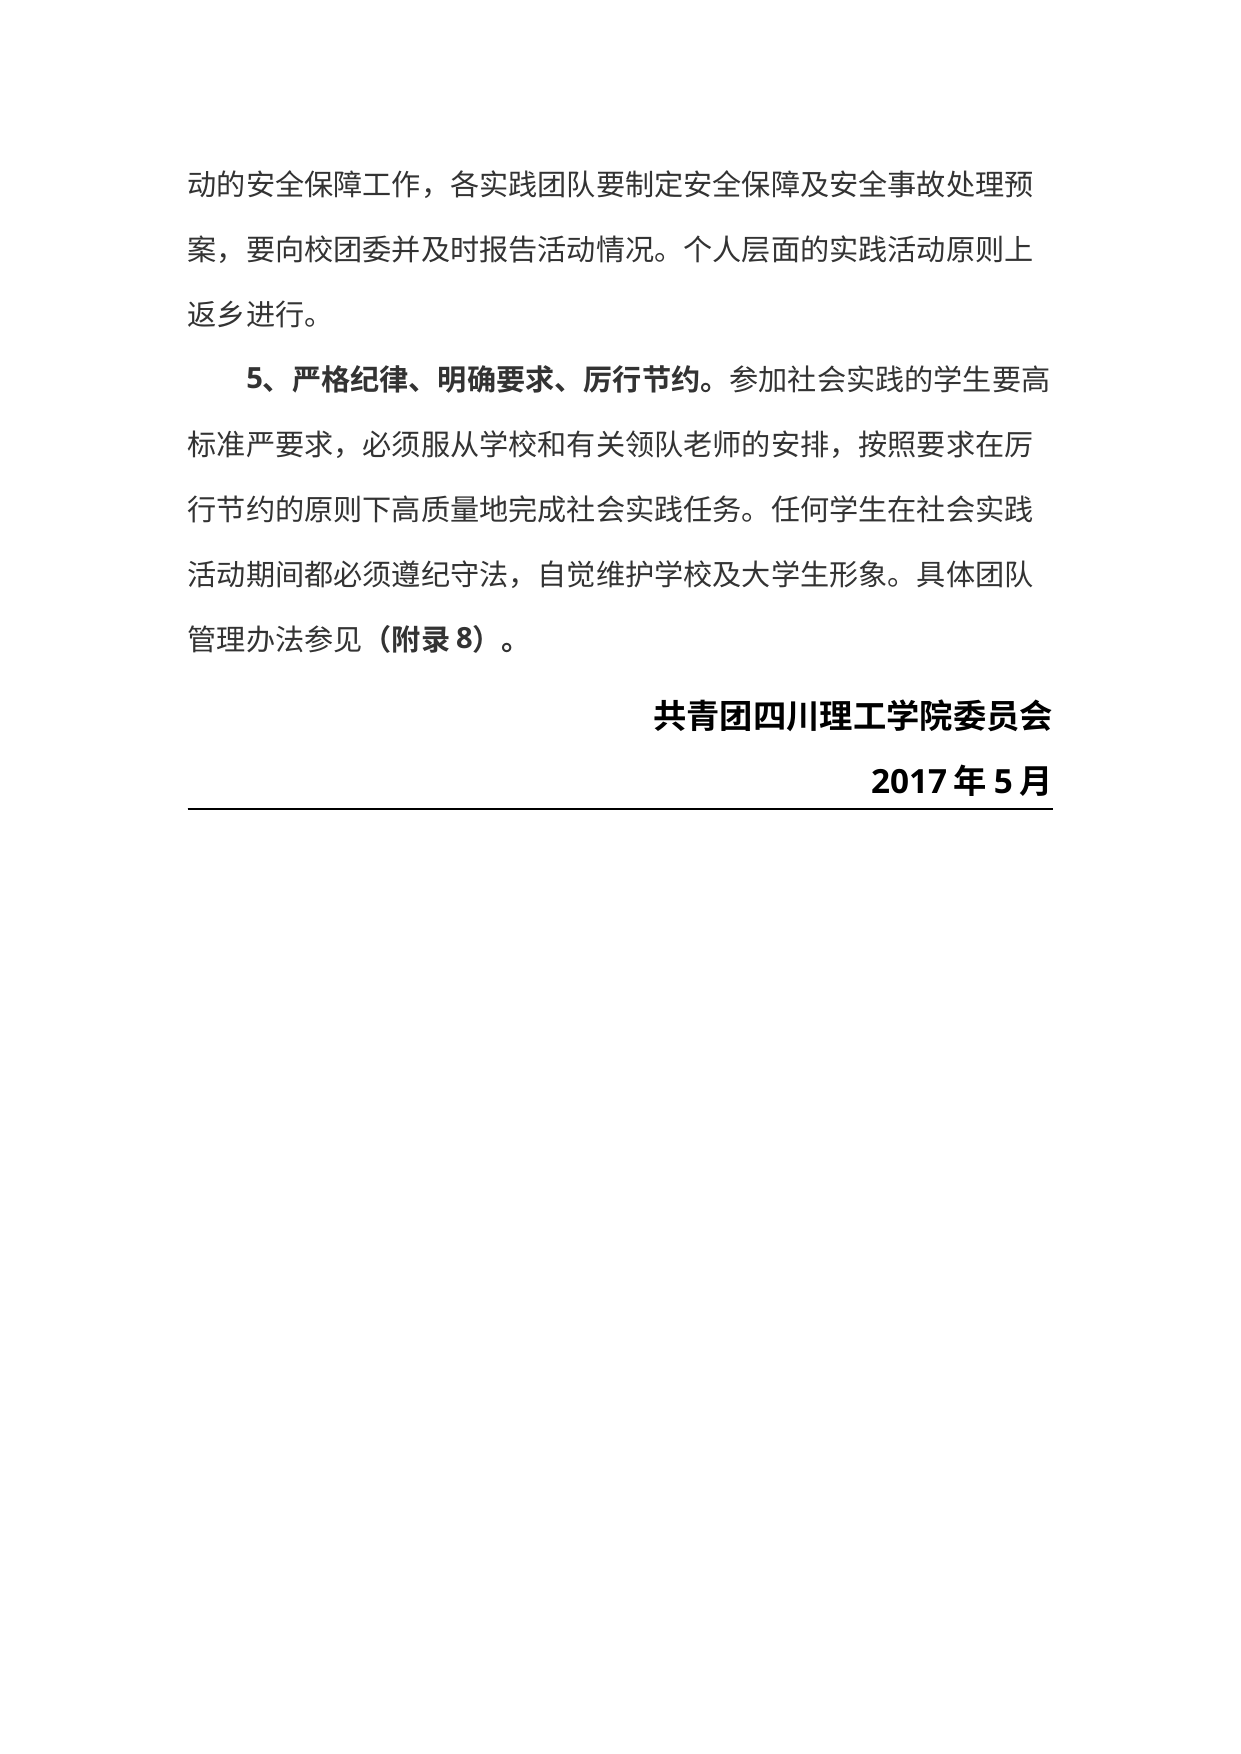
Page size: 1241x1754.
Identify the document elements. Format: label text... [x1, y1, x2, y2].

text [187, 162, 1053, 357]
text 2017年5月 [187, 747, 1053, 808]
text 共青团四川理工学院委员会 [187, 682, 1053, 747]
text 5、严格纪律、明确要求、厉行节约。参加社会实践的学生要高标准严要求，必须服从学校和有关领队老师的安排，按照要求在厉行节约的原则下高质量地完成社会实践任务。任何学生在社会实践活动期间都必须遵纪守法，自觉维护学校及大学生形象。具体团队管理办法参见（附录8）。 [187, 357, 1053, 682]
